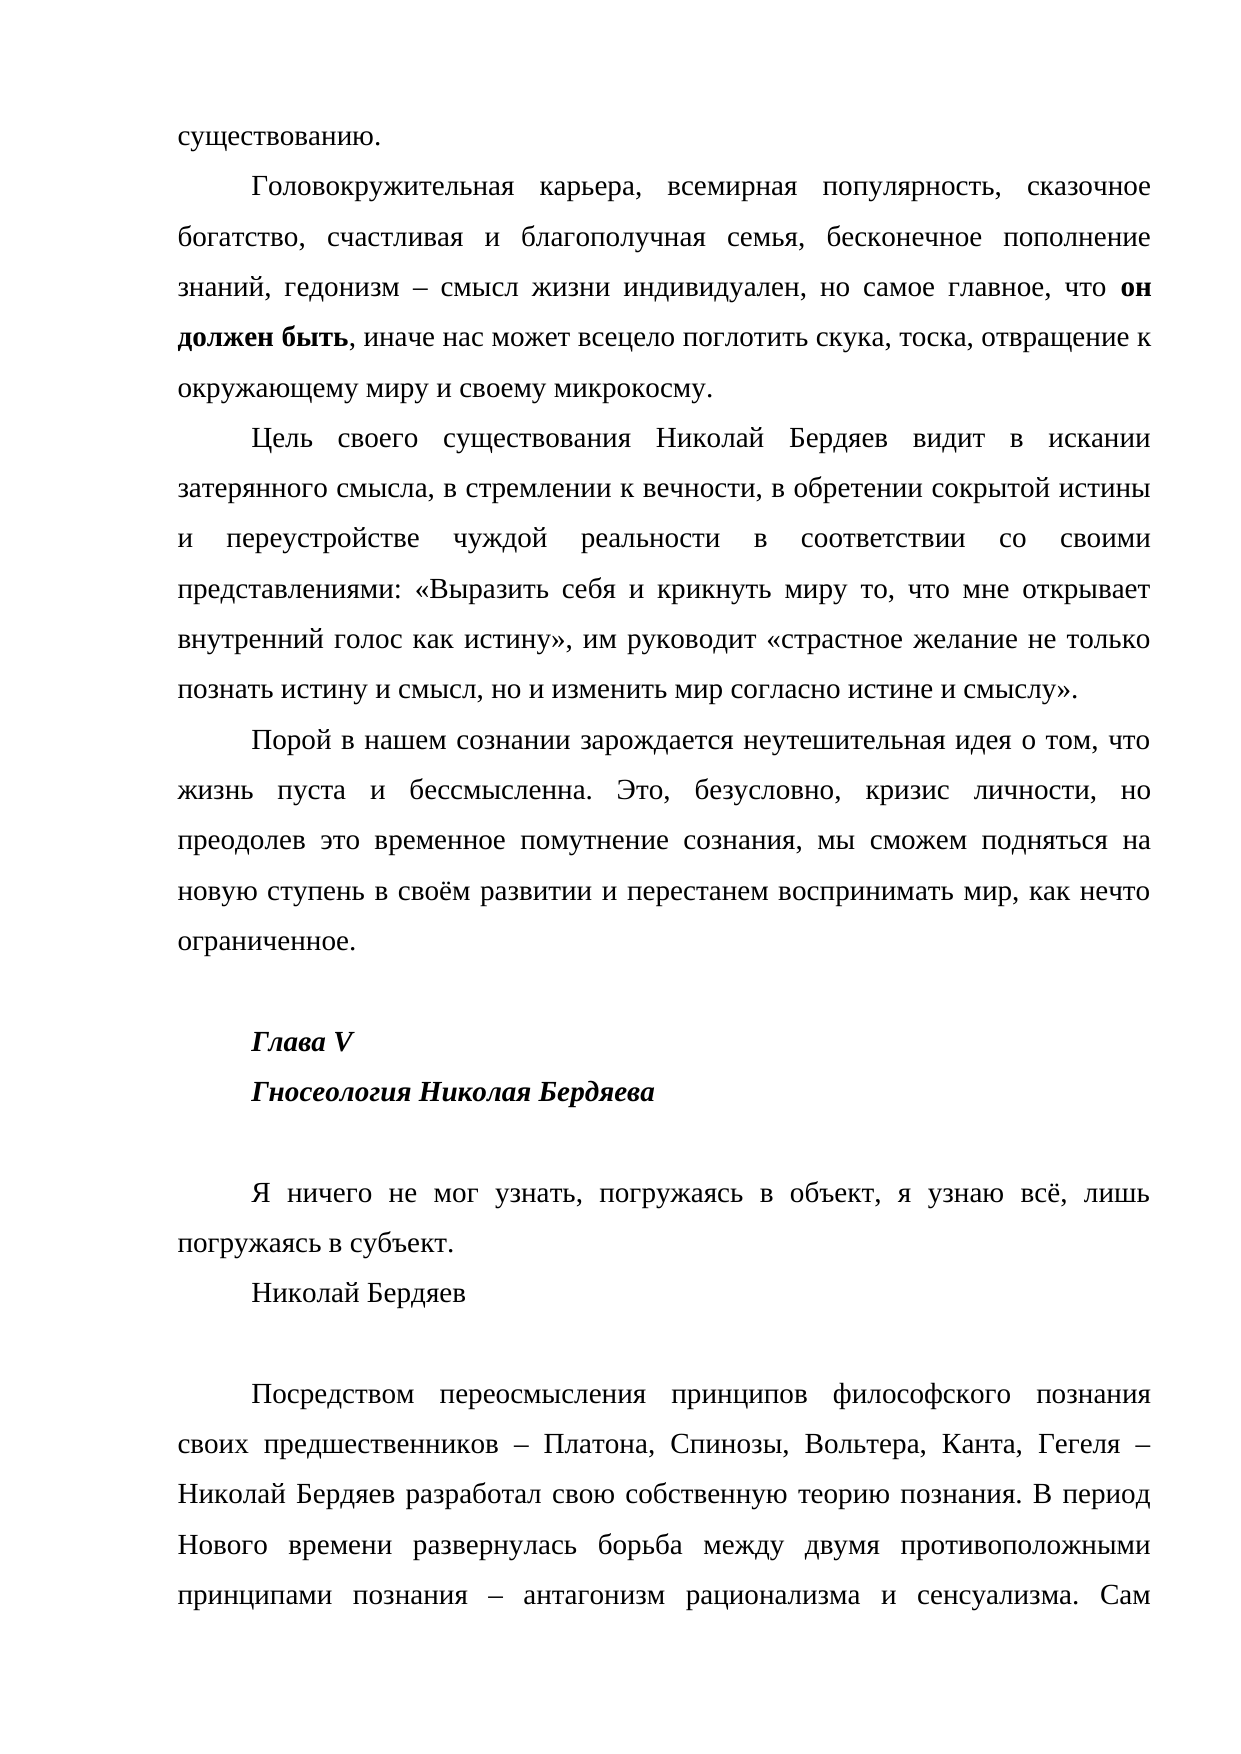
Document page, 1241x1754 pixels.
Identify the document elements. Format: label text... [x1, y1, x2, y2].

text Порой в нашем сознании зарождается неутешительная идея о том, что жизнь пуста и бессмысленна. Это, безусловно, кризис личности, но преодолев это временное помутнение сознания, мы сможем подняться на новую ступень в своём развитии и перестанем воспринимать мир, как нечто ограниченное. [177, 722, 1152, 957]
text Я ничего не мог узнать, погружаясь в объект, я узнаю всё, лишь погружаясь в субъект. [177, 1175, 1152, 1258]
text Николай Бердяев [177, 1275, 1152, 1309]
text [177, 1376, 1152, 1611]
text Гносеология Николая Бердяева [177, 1074, 1152, 1108]
text Цель своего существования Николай Бердяев видит в искании затерянного смысла, в стремлении к вечности, в обретении сокрытой истины и переустройстве чуждой реальности в соответствии со своими представлениями: «Выразить себя и крикнуть миру то, что мне открывает внутренний голос как истину», им руководит «страстное желание не только познать истину и смысл, но и изменить мир согласно истине и смыслу». [177, 420, 1152, 705]
text Головокружительная карьера, всемирная популярность, сказочное богатство, счастливая и благополучная семья, бесконечное пополнение знаний, гедонизм – смысл жизни индивидуален, но самое главное, что он должен быть, иначе нас может всецело поглотить скука, тоска, отвращение к окружающему миру и своему микрокосму. [177, 168, 1152, 403]
text Глава V [177, 1024, 1152, 1057]
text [177, 118, 1152, 152]
